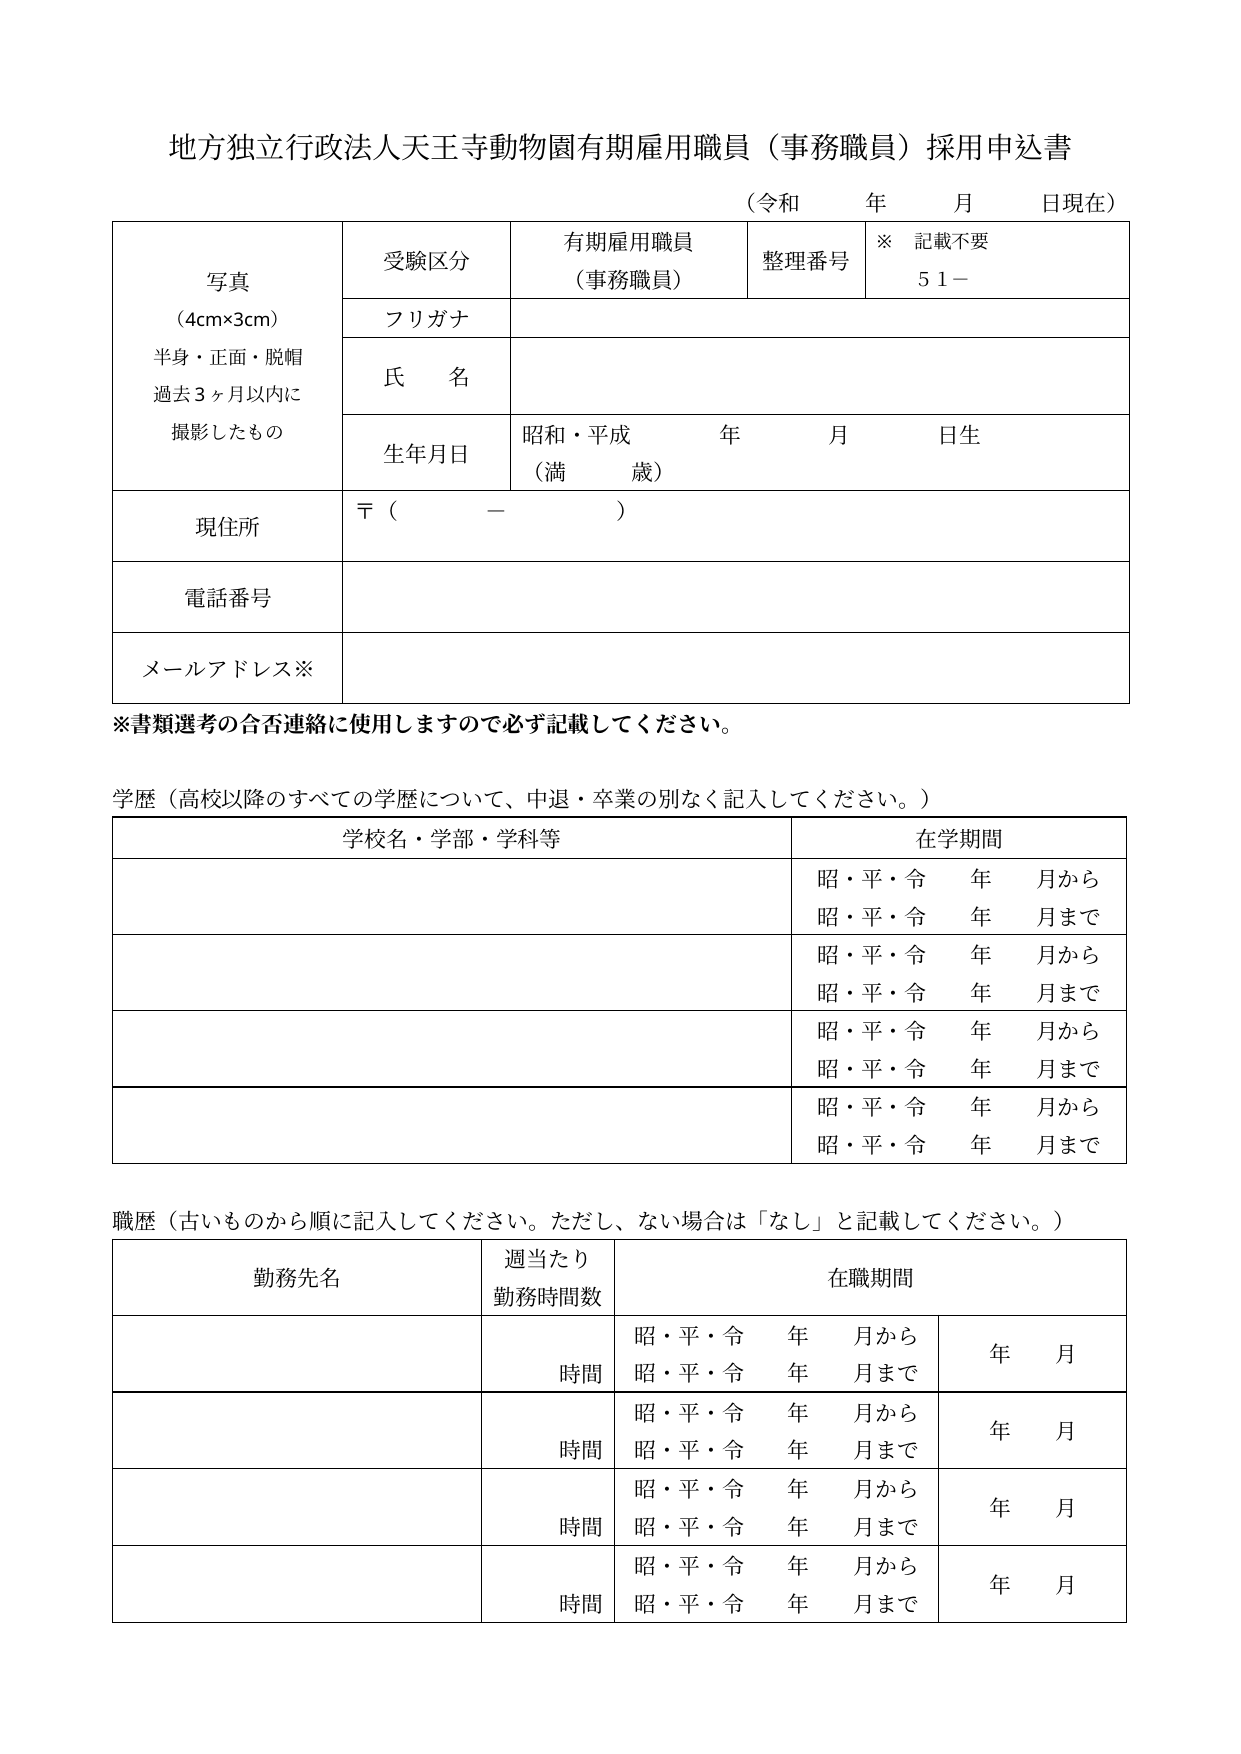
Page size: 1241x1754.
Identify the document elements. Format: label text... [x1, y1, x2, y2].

table_cell 昭・平・令 年 月から 昭・平・令 年 月まで [792, 1088, 1126, 1162]
table_cell 〒（ － ） [343, 491, 1129, 561]
table_cell [511, 338, 1129, 414]
table_cell [113, 1088, 791, 1162]
table_cell [113, 935, 791, 1010]
text 学歴（高校以降のすべての学歴について、中退・卒業の別なく記入してください。） [112, 779, 1128, 816]
table_header 在職期間 [615, 1240, 1126, 1314]
table_cell 時間 [482, 1469, 614, 1545]
table_header 整理番号 [748, 222, 865, 298]
table_cell [113, 1316, 481, 1391]
table_cell 電話番号 [113, 562, 342, 632]
table_header 写真 （4cm×3cm） 半身・正面・脱帽 過去3ヶ月以内に 撮影したもの [113, 222, 342, 490]
table_cell 昭・平・令 年 月から 昭・平・令 年 月まで [615, 1393, 938, 1468]
table_cell 年 月 [939, 1393, 1126, 1468]
table_cell 生年月日 [343, 415, 510, 490]
table_cell 現住所 [113, 491, 342, 561]
table_cell フリガナ [343, 299, 510, 337]
table_cell 年 月 [939, 1546, 1126, 1622]
text 職歴（古いものから順に記入してください。ただし、ない場合は「なし」と記載してください。） [112, 1201, 1128, 1238]
table_cell 昭・平・令 年 月から 昭・平・令 年 月まで [615, 1469, 938, 1545]
table_cell 氏 名 [343, 338, 510, 414]
table_cell 年 月 [939, 1469, 1126, 1545]
table_header 記載不要 ５１－ [866, 222, 1129, 298]
table_cell [113, 1546, 481, 1622]
table_header 勤務先名 [113, 1240, 481, 1314]
table_cell 時間 [482, 1393, 614, 1468]
table_header 受験区分 [343, 222, 510, 298]
table_cell 昭・平・令 年 月から 昭・平・令 年 月まで [792, 1011, 1126, 1086]
table_header 在学期間 [792, 818, 1126, 858]
table_cell 時間 [482, 1316, 614, 1391]
table_cell 時間 [482, 1546, 614, 1622]
table_cell [511, 299, 1129, 337]
table_cell [113, 1393, 481, 1468]
table_cell 昭・平・令 年 月から 昭・平・令 年 月まで [792, 859, 1126, 934]
table_header 有期雇用職員 （事務職員） [511, 222, 747, 298]
table_cell [343, 633, 1129, 703]
table_cell 昭・平・令 年 月から 昭・平・令 年 月まで [615, 1546, 938, 1622]
text ※書類選考の合否連絡に使用しますので必ず記載してください。 [112, 704, 1128, 741]
table_cell [113, 859, 791, 934]
table_cell 昭和・平成 年 月 日生 （満 歳） [511, 415, 1129, 490]
table_cell [113, 1469, 481, 1545]
table_cell 昭・平・令 年 月から 昭・平・令 年 月まで [615, 1316, 938, 1391]
table_cell [113, 1011, 791, 1086]
text 地方独立行政法人天王寺動物園有期雇用職員（事務職員）採用申込書 [112, 108, 1128, 183]
text （令和 年 月 日現在） [112, 183, 1128, 221]
table_cell [343, 562, 1129, 632]
table_cell メールアドレス※ [113, 633, 342, 703]
table_cell 昭・平・令 年 月から 昭・平・令 年 月まで [792, 935, 1126, 1010]
table_header 学校名・学部・学科等 [113, 818, 791, 858]
table_cell 年 月 [939, 1316, 1126, 1391]
table_header 週当たり 勤務時間数 [482, 1240, 614, 1314]
